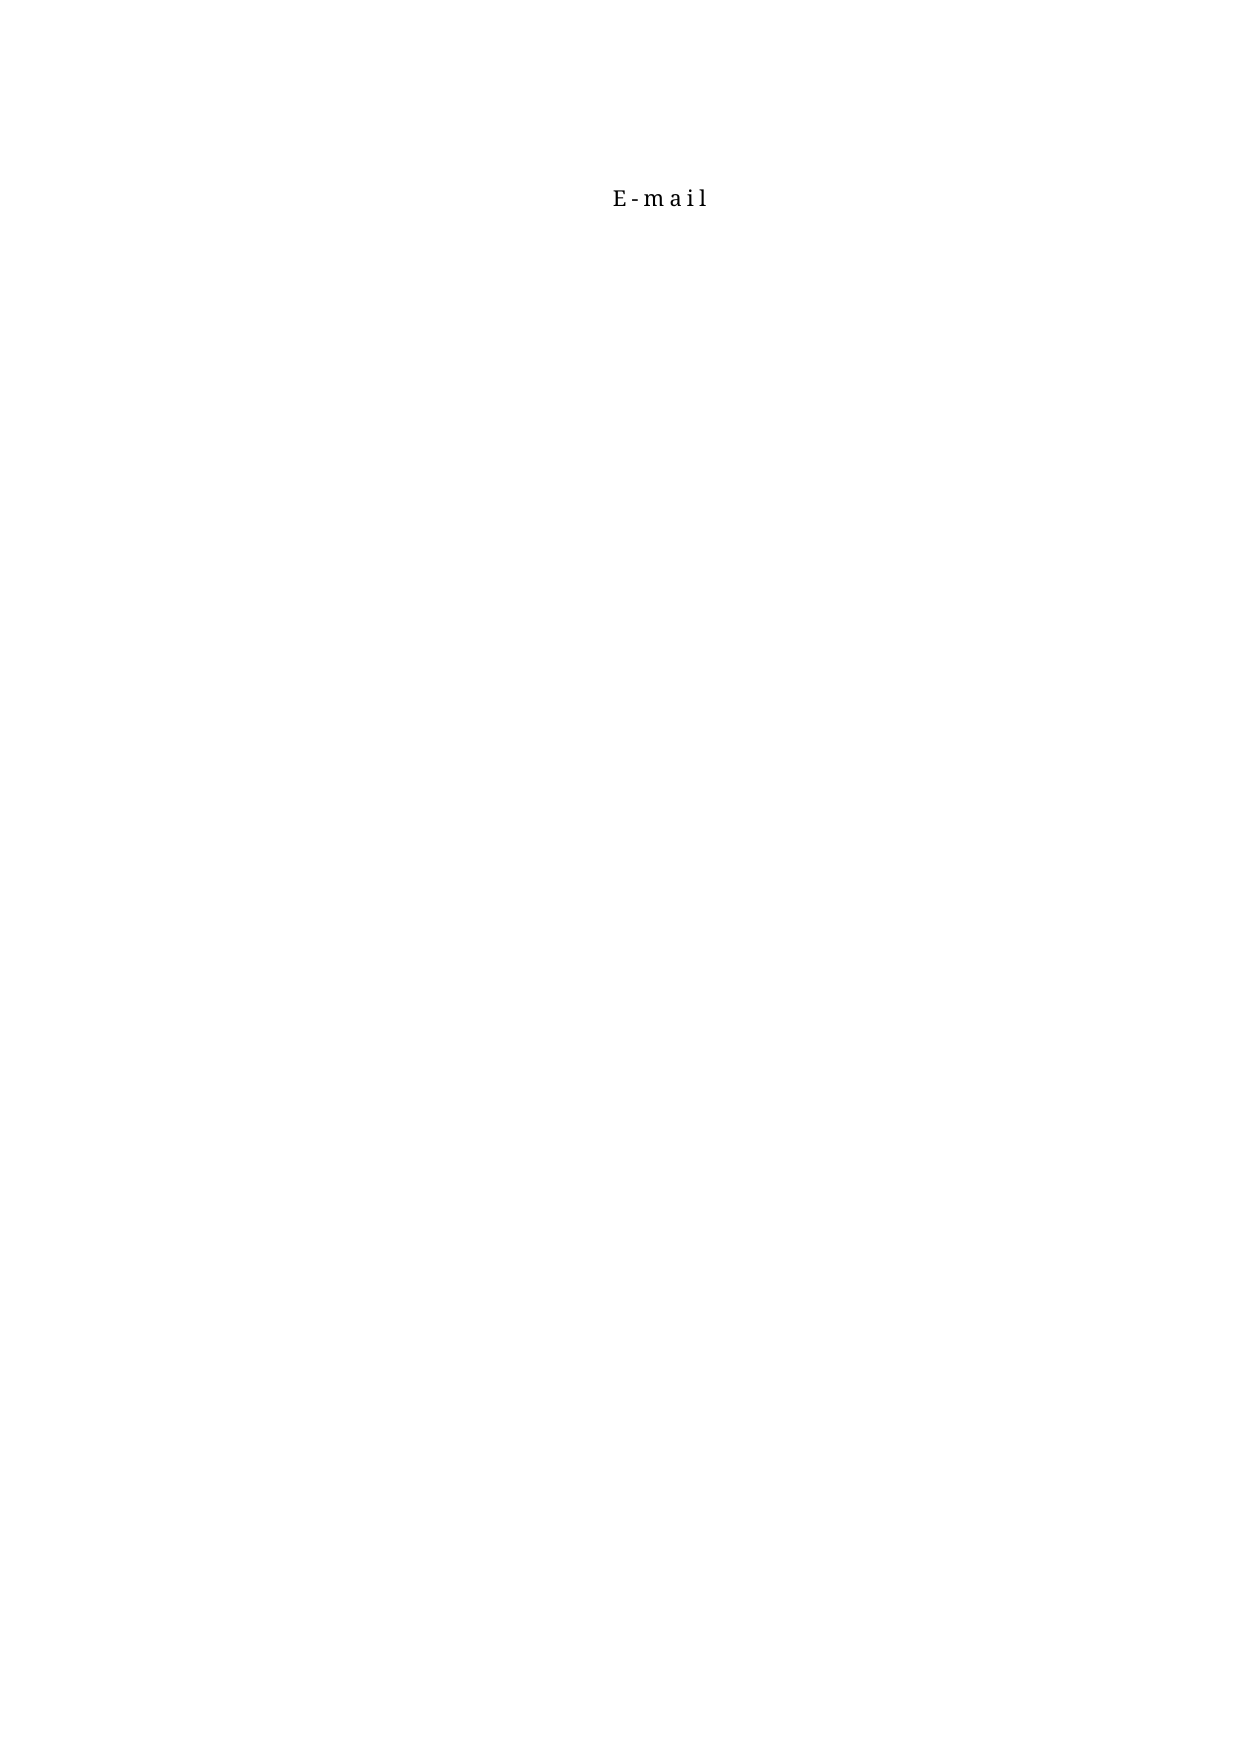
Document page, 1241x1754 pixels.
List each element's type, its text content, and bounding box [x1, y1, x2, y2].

text E-mail [613, 179, 1063, 217]
